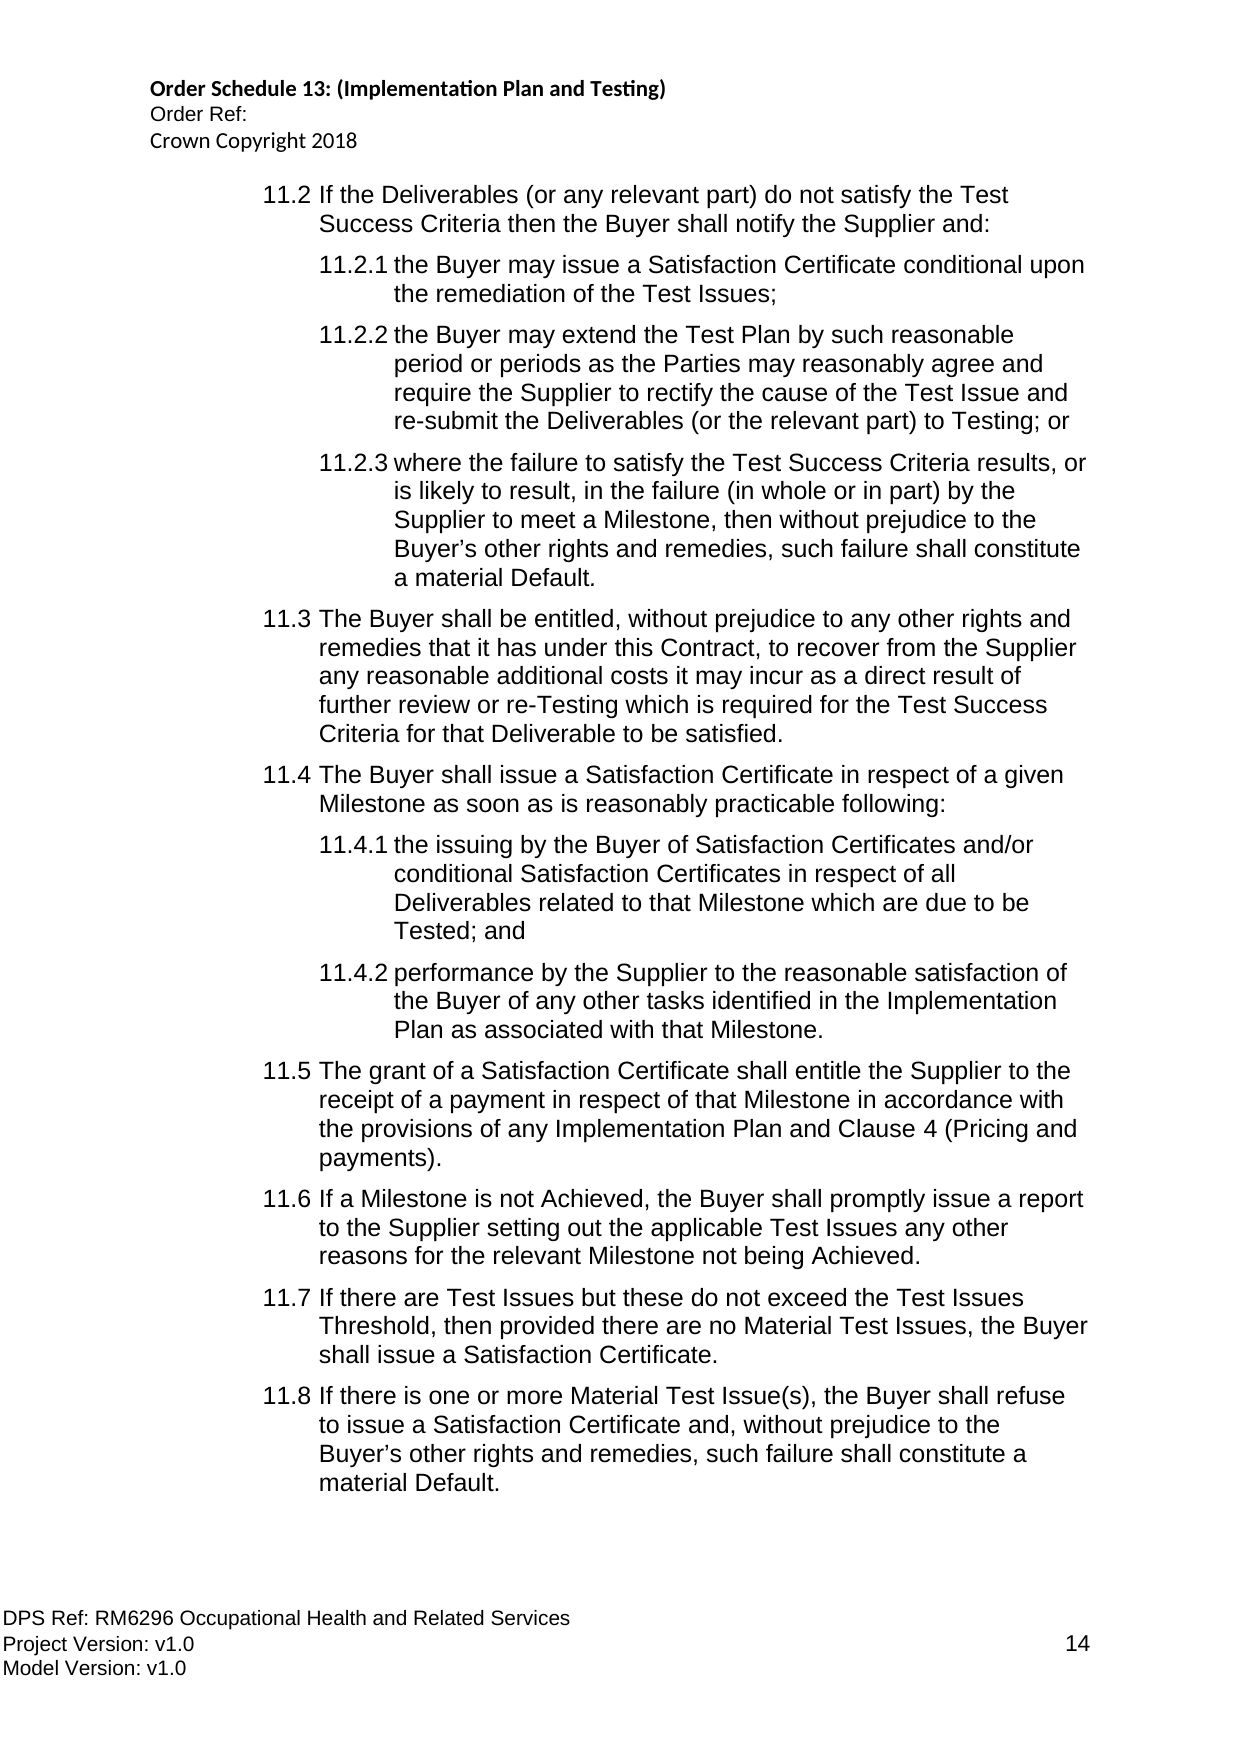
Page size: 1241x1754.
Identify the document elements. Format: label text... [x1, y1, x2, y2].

list The Buyer shall be entitled, without prejudice to any other rights and remedies that it has under this Contract, to recover from the Supplier any reasonable additional costs it may incur as a direct result of further review or re-Testing which is required for the Test Success Criteria for that Deliverable to be satisfied. [262, 604, 1090, 748]
list the issuing by the Buyer of Satisfaction Certificates and/or conditional Satisfaction Certificates in respect of all Deliverables related to that Milestone which are due to be Tested; and [319, 830, 1090, 945]
list The Buyer shall issue a Satisfaction Certificate in respect of a given Milestone as soon as is reasonably practicable following: [262, 760, 1090, 818]
list The grant of a Satisfaction Certificate shall entitle the Supplier to the receipt of a payment in respect of that Milestone in accordance with the provisions of any Implementation Plan and Clause 4 (Pricing and payments). [262, 1056, 1090, 1171]
list If a Milestone is not Achieved, the Buyer shall promptly issue a report to the Supplier setting out the applicable Test Issues any other reasons for the relevant Milestone not being Achieved. [262, 1184, 1090, 1270]
list the Buyer may extend the Test Plan by such reasonable period or periods as the Parties may reasonably agree and require the Supplier to rectify the cause of the Test Issue and re-submit the Deliverables (or the relevant part) to Testing; or [319, 320, 1090, 435]
list If there is one or more Material Test Issue(s), the Buyer shall refuse to issue a Satisfaction Certificate and, without prejudice to the Buyer’s other rights and remedies, such failure shall constitute a material Default. [262, 1381, 1090, 1496]
list If there are Test Issues but these do not exceed the Test Issues Threshold, then provided there are no Material Test Issues, the Buyer shall issue a Satisfaction Certificate. [262, 1283, 1090, 1369]
list where the failure to satisfy the Test Success Criteria results, or is likely to result, in the failure (in whole or in part) by the Supplier to meet a Milestone, then without prejudice to the Buyer’s other rights and remedies, such failure shall constitute a material Default. [319, 448, 1090, 591]
list If the Deliverables (or any relevant part) do not satisfy the Test Success Criteria then the Buyer shall notify the Supplier and: [262, 180, 1090, 238]
list performance by the Supplier to the reasonable satisfaction of the Buyer of any other tasks identified in the Implementation Plan as associated with that Milestone. [319, 958, 1090, 1044]
list the Buyer may issue a Satisfaction Certificate conditional upon the remediation of the Test Issues; [319, 250, 1090, 308]
